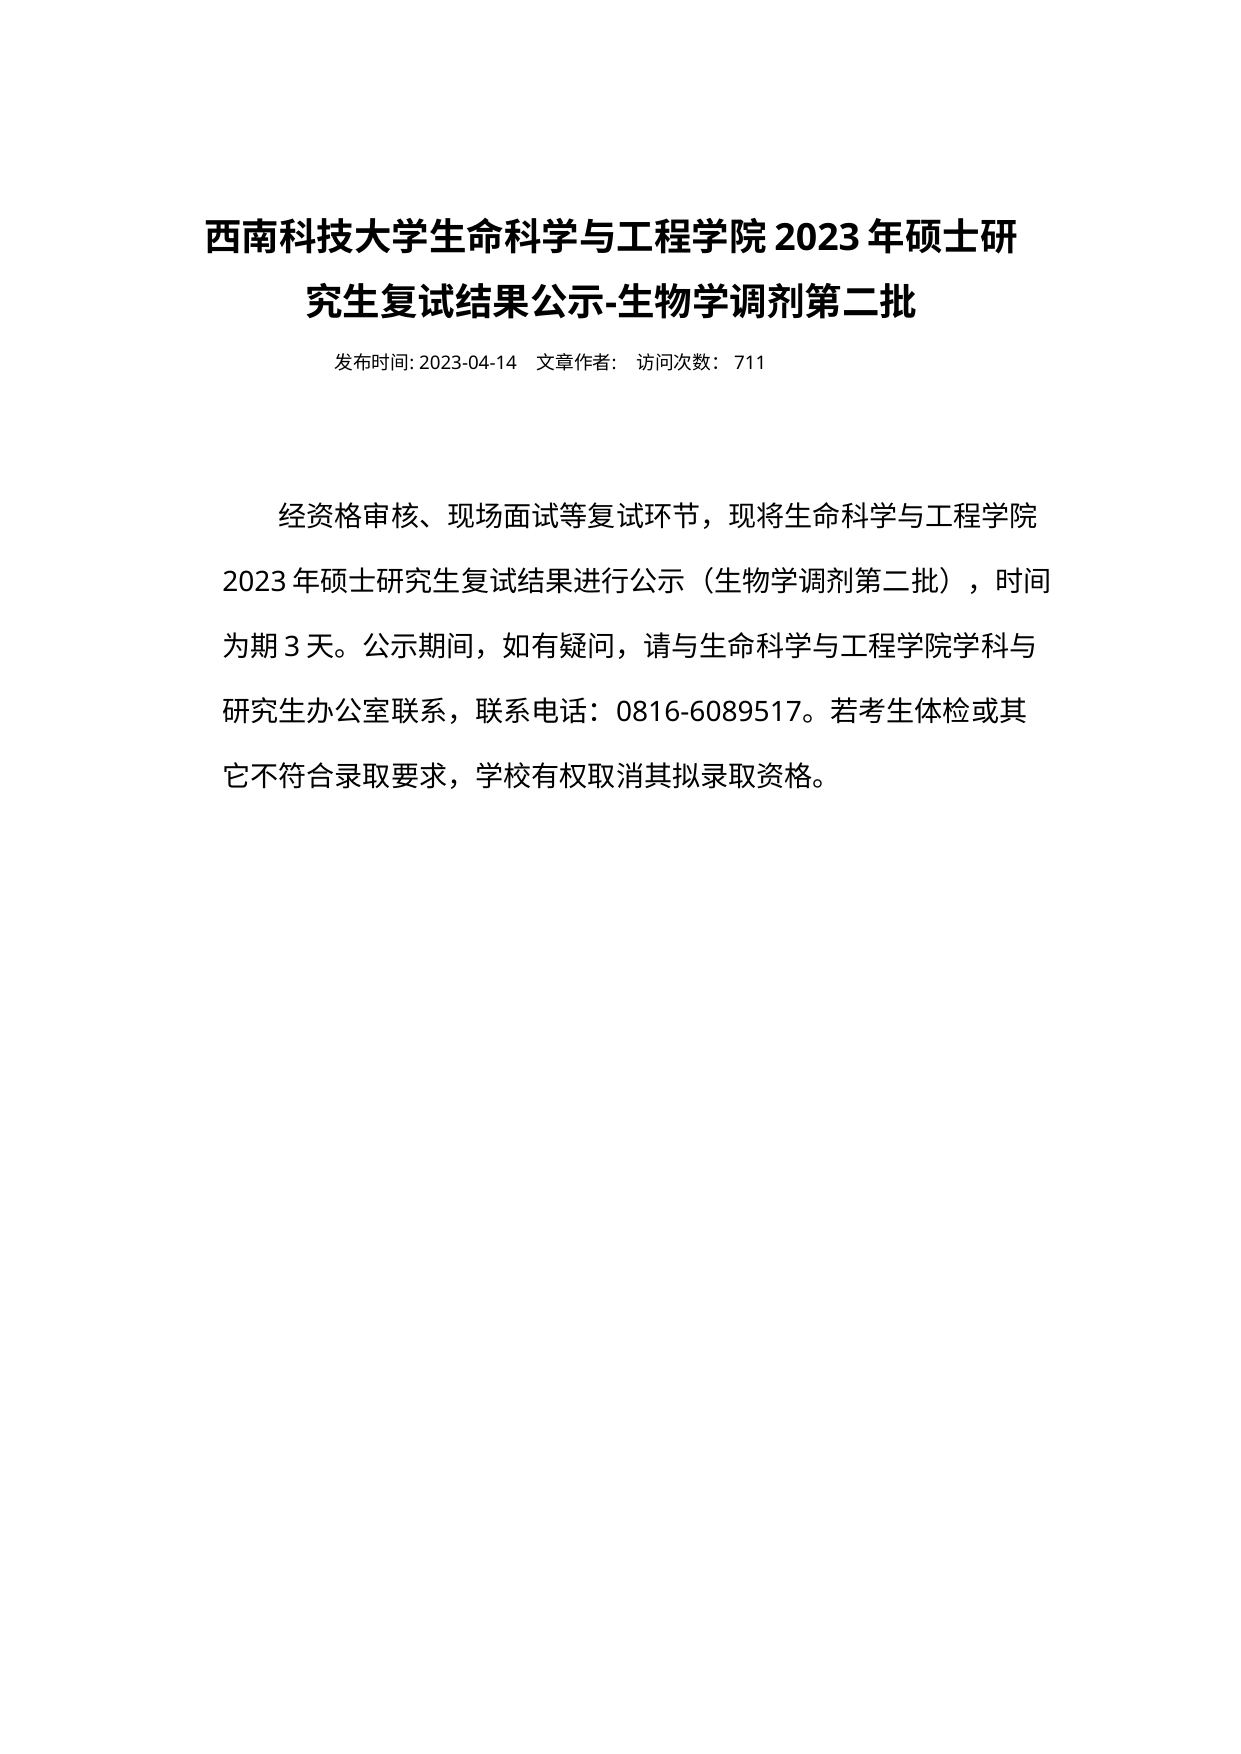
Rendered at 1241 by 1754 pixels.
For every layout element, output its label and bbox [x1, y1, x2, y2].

table_header [188, 162, 1053, 481]
table_cell [188, 481, 1053, 933]
